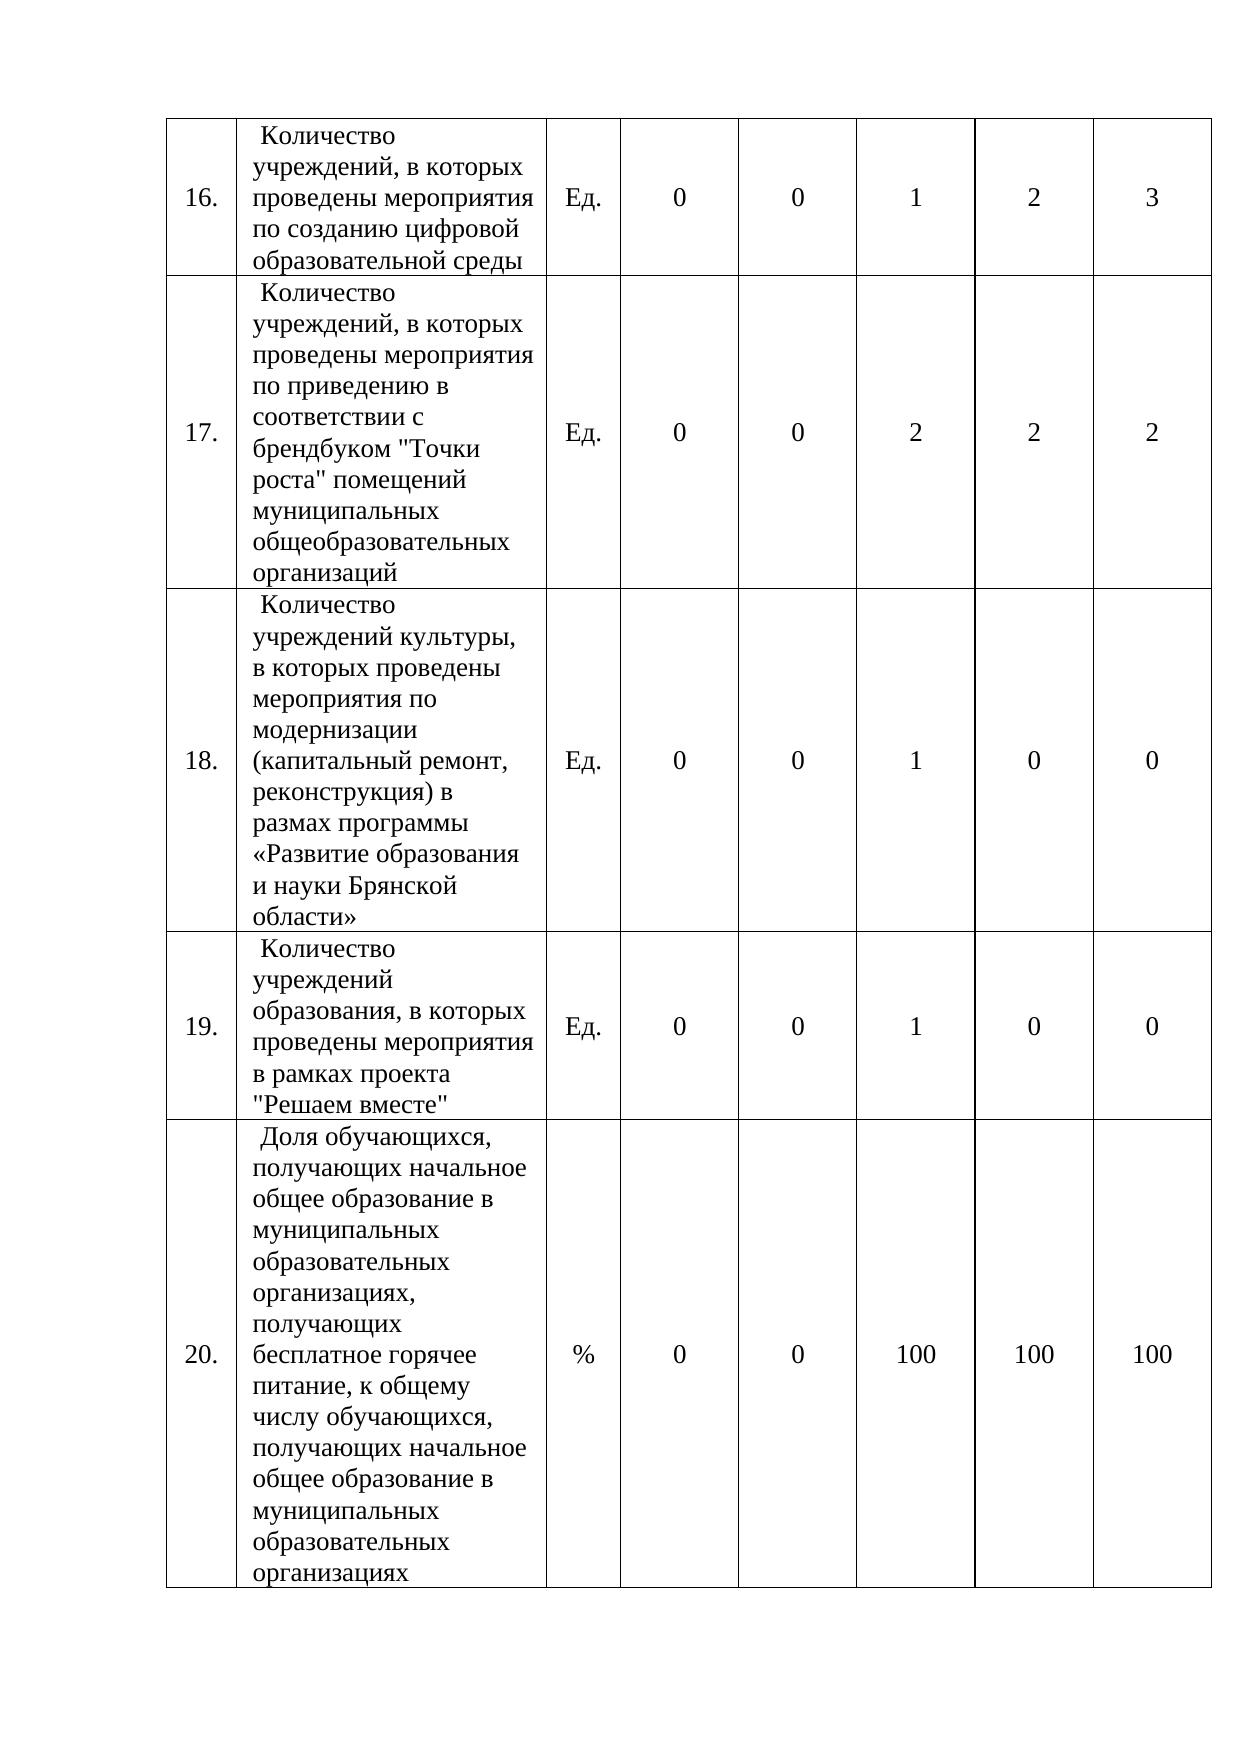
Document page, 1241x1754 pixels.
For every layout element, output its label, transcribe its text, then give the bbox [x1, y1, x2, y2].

table_cell Количество учреждений образования, в которых проведены мероприятия в рамках проекта "Решаем вместе" [237, 932, 546, 1119]
table_cell Количество учреждений, в которых проведены мероприятия по приведению в соответствии с брендбуком "Точки роста" помещений муниципальных общеобразовательных организаций [237, 276, 546, 587]
table_cell 0 [621, 276, 738, 587]
table_cell Ед. [547, 119, 620, 275]
table_cell 0 [621, 589, 738, 931]
table_cell 0 [621, 119, 738, 275]
table_cell 19. [167, 932, 236, 1119]
table_cell 0 [621, 1120, 738, 1587]
table_cell 0 [739, 589, 856, 931]
table_cell 1 [857, 932, 974, 1119]
table_cell 0 [1094, 589, 1211, 931]
table_cell 17. [167, 276, 236, 587]
table_cell % [547, 1120, 620, 1587]
table_cell 2 [976, 276, 1093, 587]
table_cell Ед. [547, 932, 620, 1119]
table_cell 1 [857, 119, 974, 275]
table_cell Количество учреждений культуры, в которых проведены мероприятия по модернизации (капитальный ремонт, реконструкция) в размах программы «Развитие образования и науки Брянской области» [237, 589, 546, 931]
table_cell 0 [976, 589, 1093, 931]
table_cell 100 [857, 1120, 974, 1587]
table_cell 100 [976, 1120, 1093, 1587]
table_cell 100 [1094, 1120, 1211, 1587]
table_cell 1 [857, 589, 974, 931]
table_cell 2 [1094, 276, 1211, 587]
table_cell 0 [1094, 932, 1211, 1119]
table_cell 0 [739, 1120, 856, 1587]
table_cell Ед. [547, 589, 620, 931]
table_cell Доля обучающихся, получающих начальное общее образование в муниципальных образовательных организациях, получающих бесплатное горячее питание, к общему числу обучающихся, получающих начальное общее образование в муниципальных образовательных организациях [237, 1120, 546, 1587]
table_cell 2 [857, 276, 974, 587]
table_cell 0 [739, 119, 856, 275]
table_cell 0 [739, 276, 856, 587]
table_cell 2 [976, 119, 1093, 275]
table_cell 0 [621, 932, 738, 1119]
table_cell 0 [976, 932, 1093, 1119]
table_cell Количество учреждений, в которых проведены мероприятия по созданию цифровой образовательной среды [237, 119, 546, 275]
table_cell 0 [739, 932, 856, 1119]
table_cell 3 [1094, 119, 1211, 275]
table_cell 16. [167, 119, 236, 275]
table_cell Ед. [547, 276, 620, 587]
table_cell 18. [167, 589, 236, 931]
table_cell 20. [167, 1120, 236, 1587]
